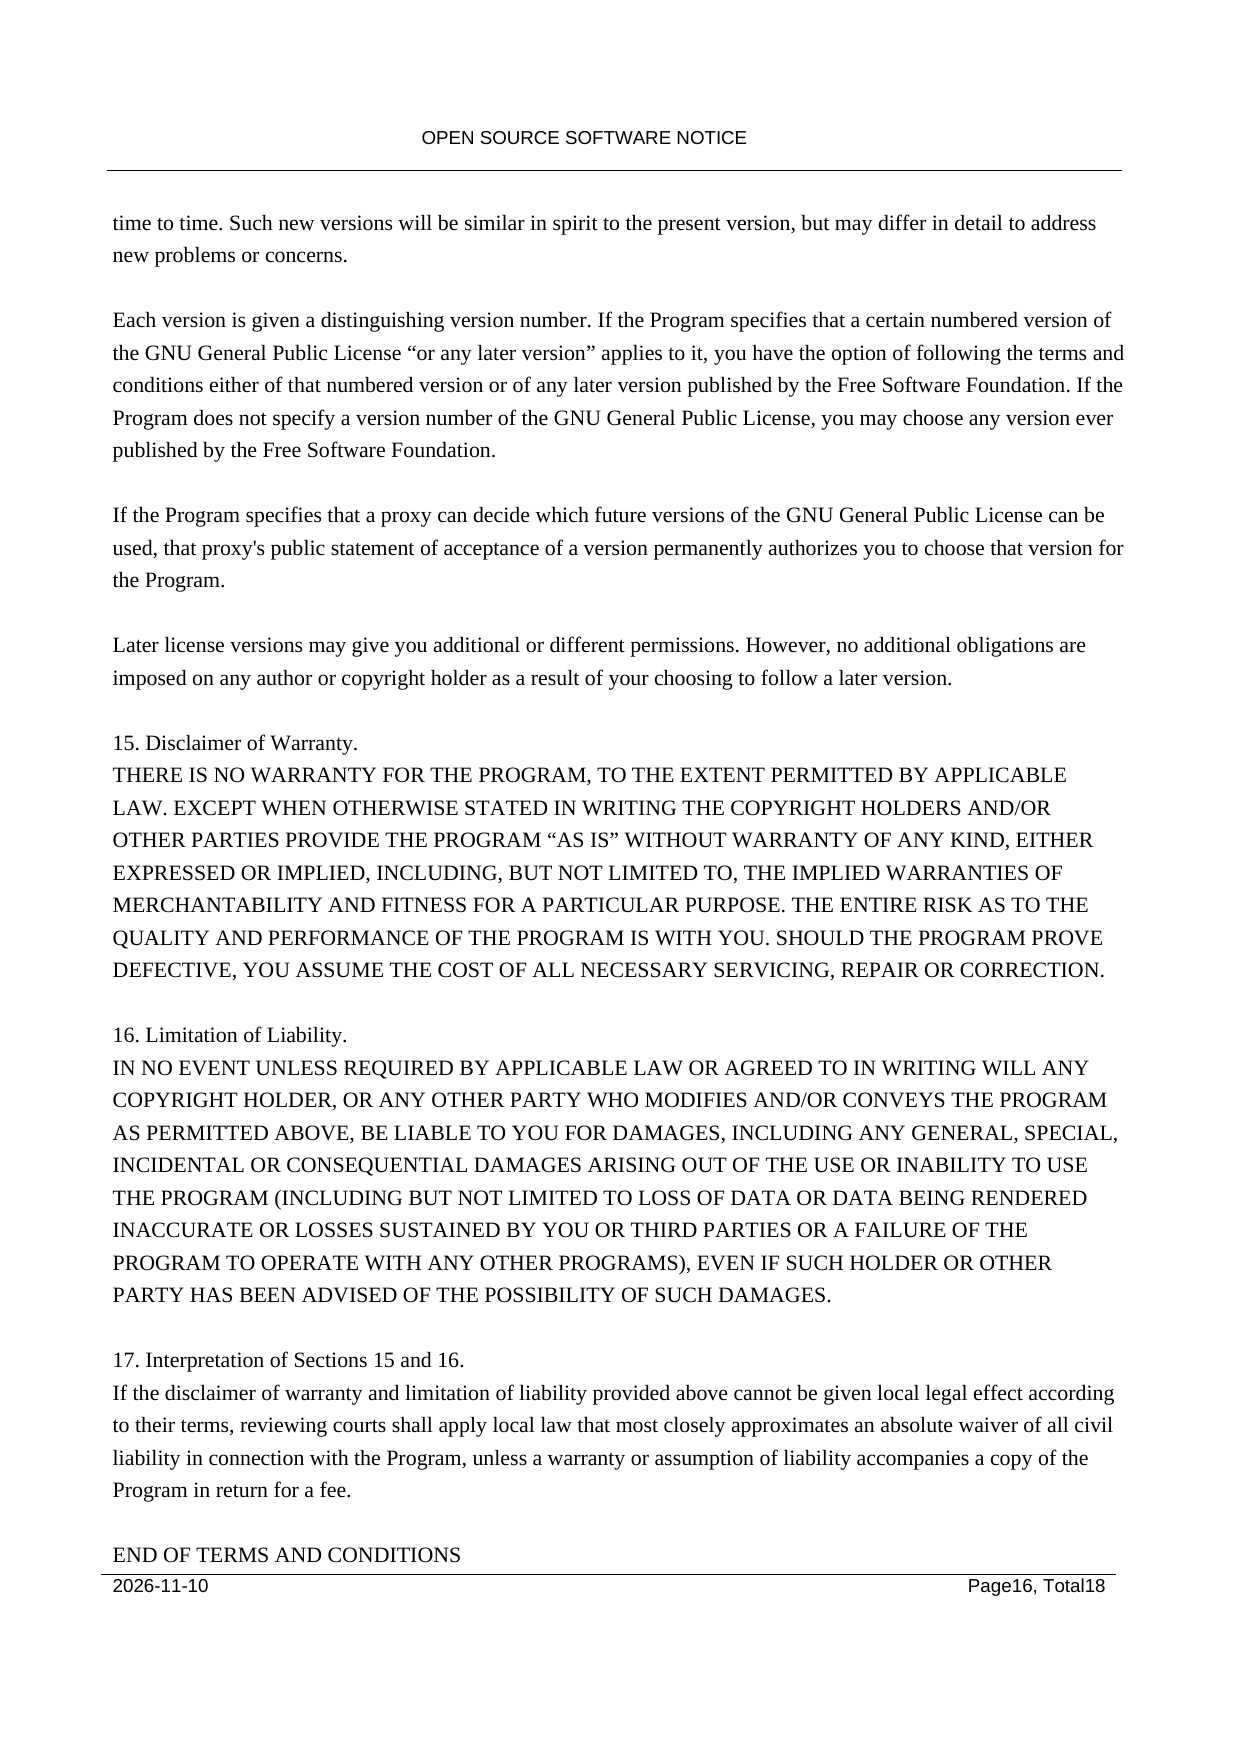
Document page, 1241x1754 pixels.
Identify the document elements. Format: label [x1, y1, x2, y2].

text [112, 206, 1128, 1571]
